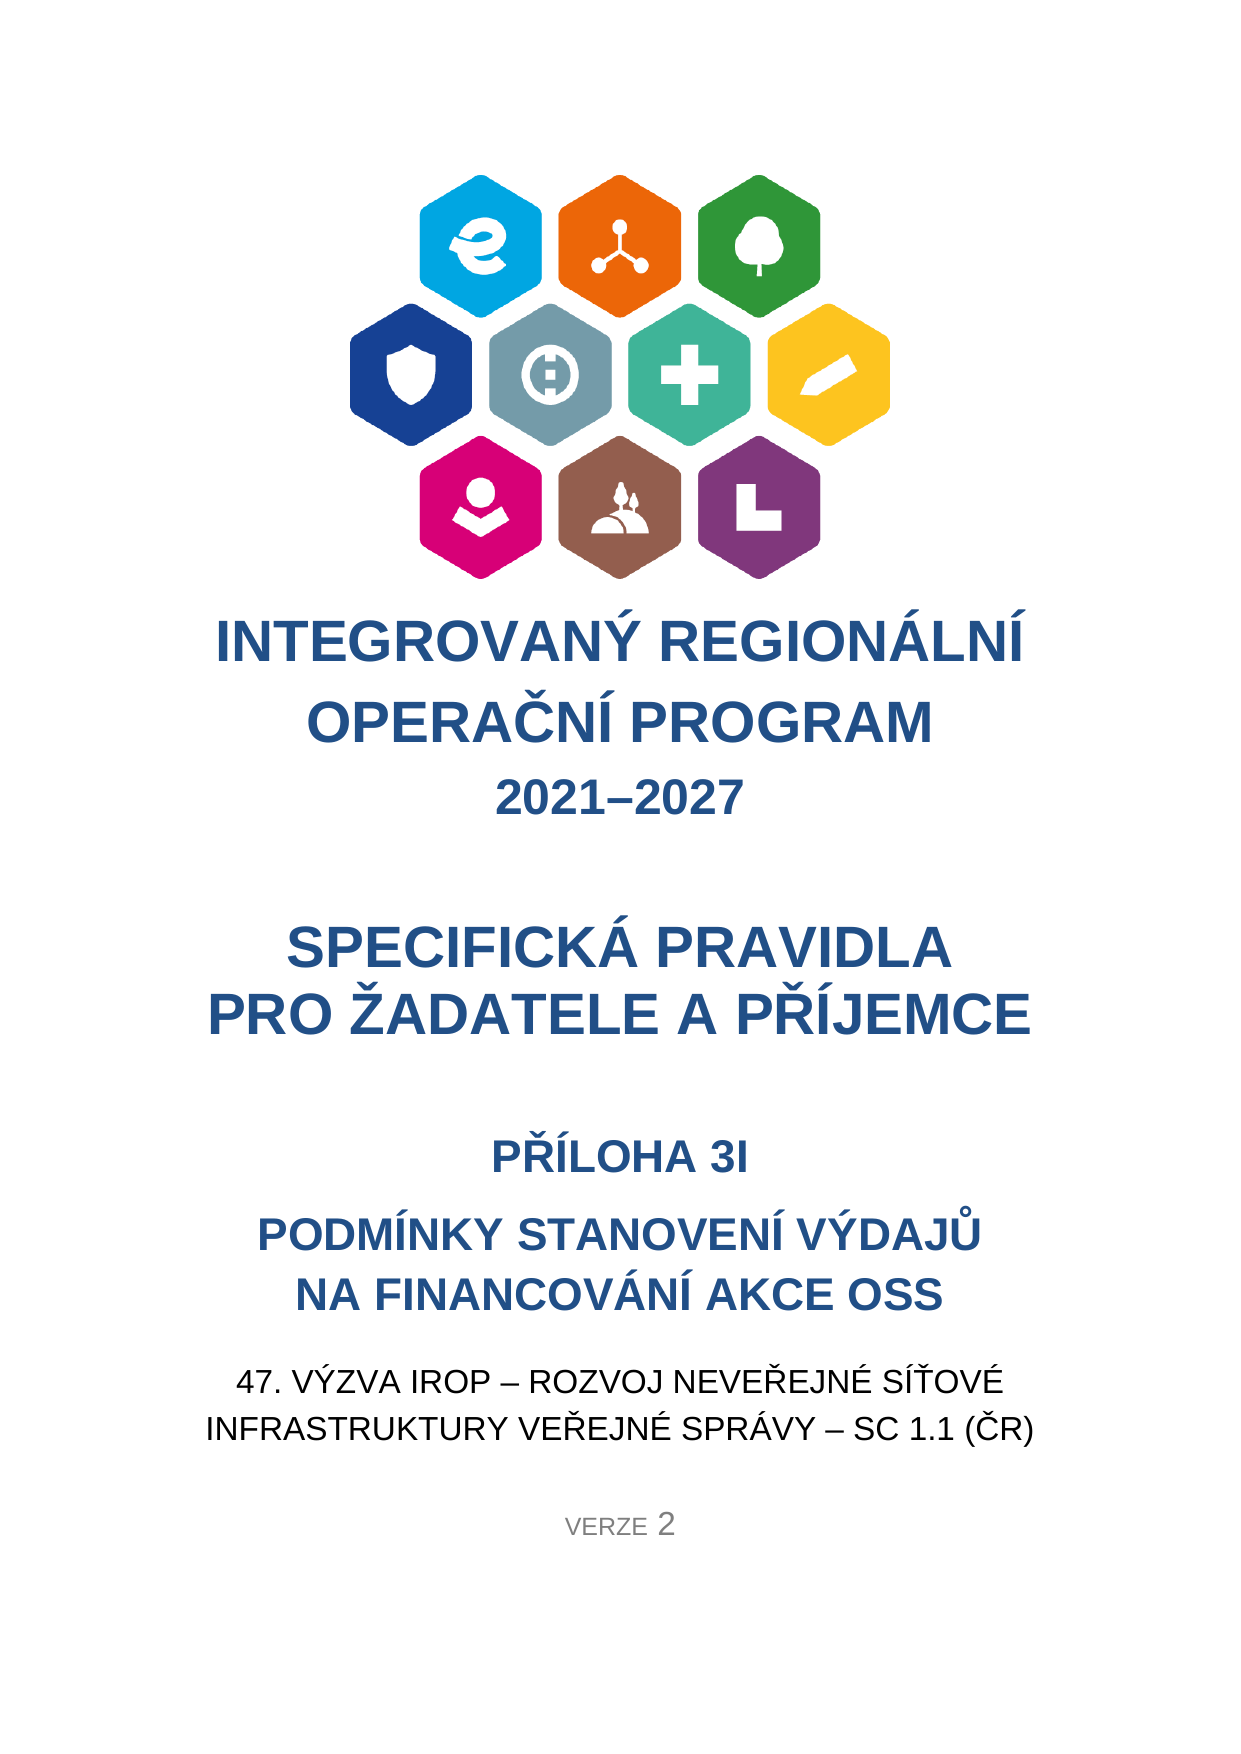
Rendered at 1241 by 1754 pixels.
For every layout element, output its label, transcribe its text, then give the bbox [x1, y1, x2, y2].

text 47. VÝZVA IROP – ROZVOJ NEVEŘEJNÉ SÍŤOVÉ INFRASTRUKTURY VEŘEJNÉ SPRÁVY – SC 1.1 (ČR) [148, 1363, 1092, 1447]
picture [323, 158, 916, 607]
text PodMÍNKY STAnovení výdajů na financování akce OSS [148, 1207, 1092, 1320]
text VERZE 2 [148, 1504, 1092, 1543]
text PŘÍLOHA 3I [148, 1129, 1092, 1182]
text SPECIFICKÁ PRAVIDLA PRO ŽADATELE A PŘÍJEMCE [148, 913, 1092, 1047]
text 2021–2027 [148, 768, 1092, 825]
